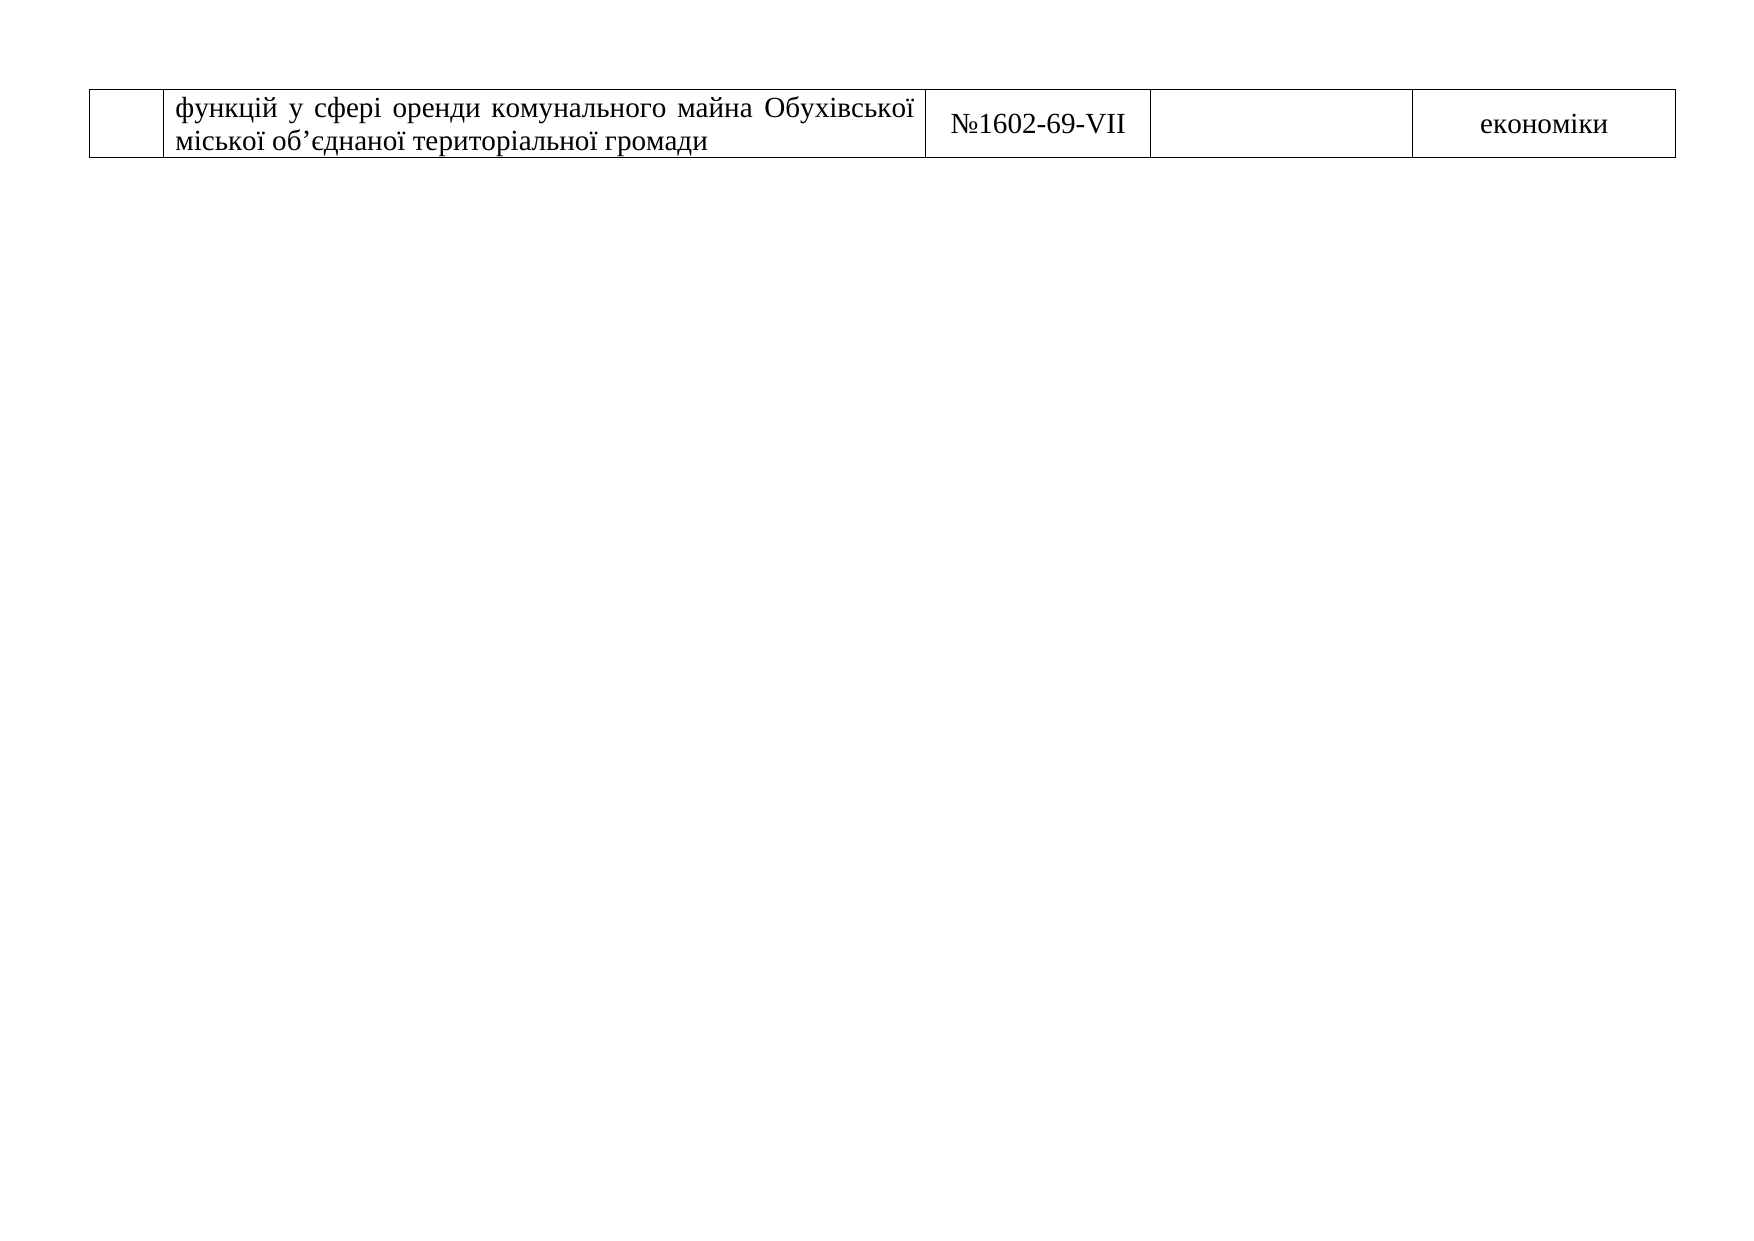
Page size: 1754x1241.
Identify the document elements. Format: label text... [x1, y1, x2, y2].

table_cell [164, 90, 925, 157]
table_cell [926, 90, 1150, 157]
table_cell - [1151, 90, 1412, 157]
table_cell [1413, 90, 1675, 157]
table_cell [90, 90, 163, 157]
